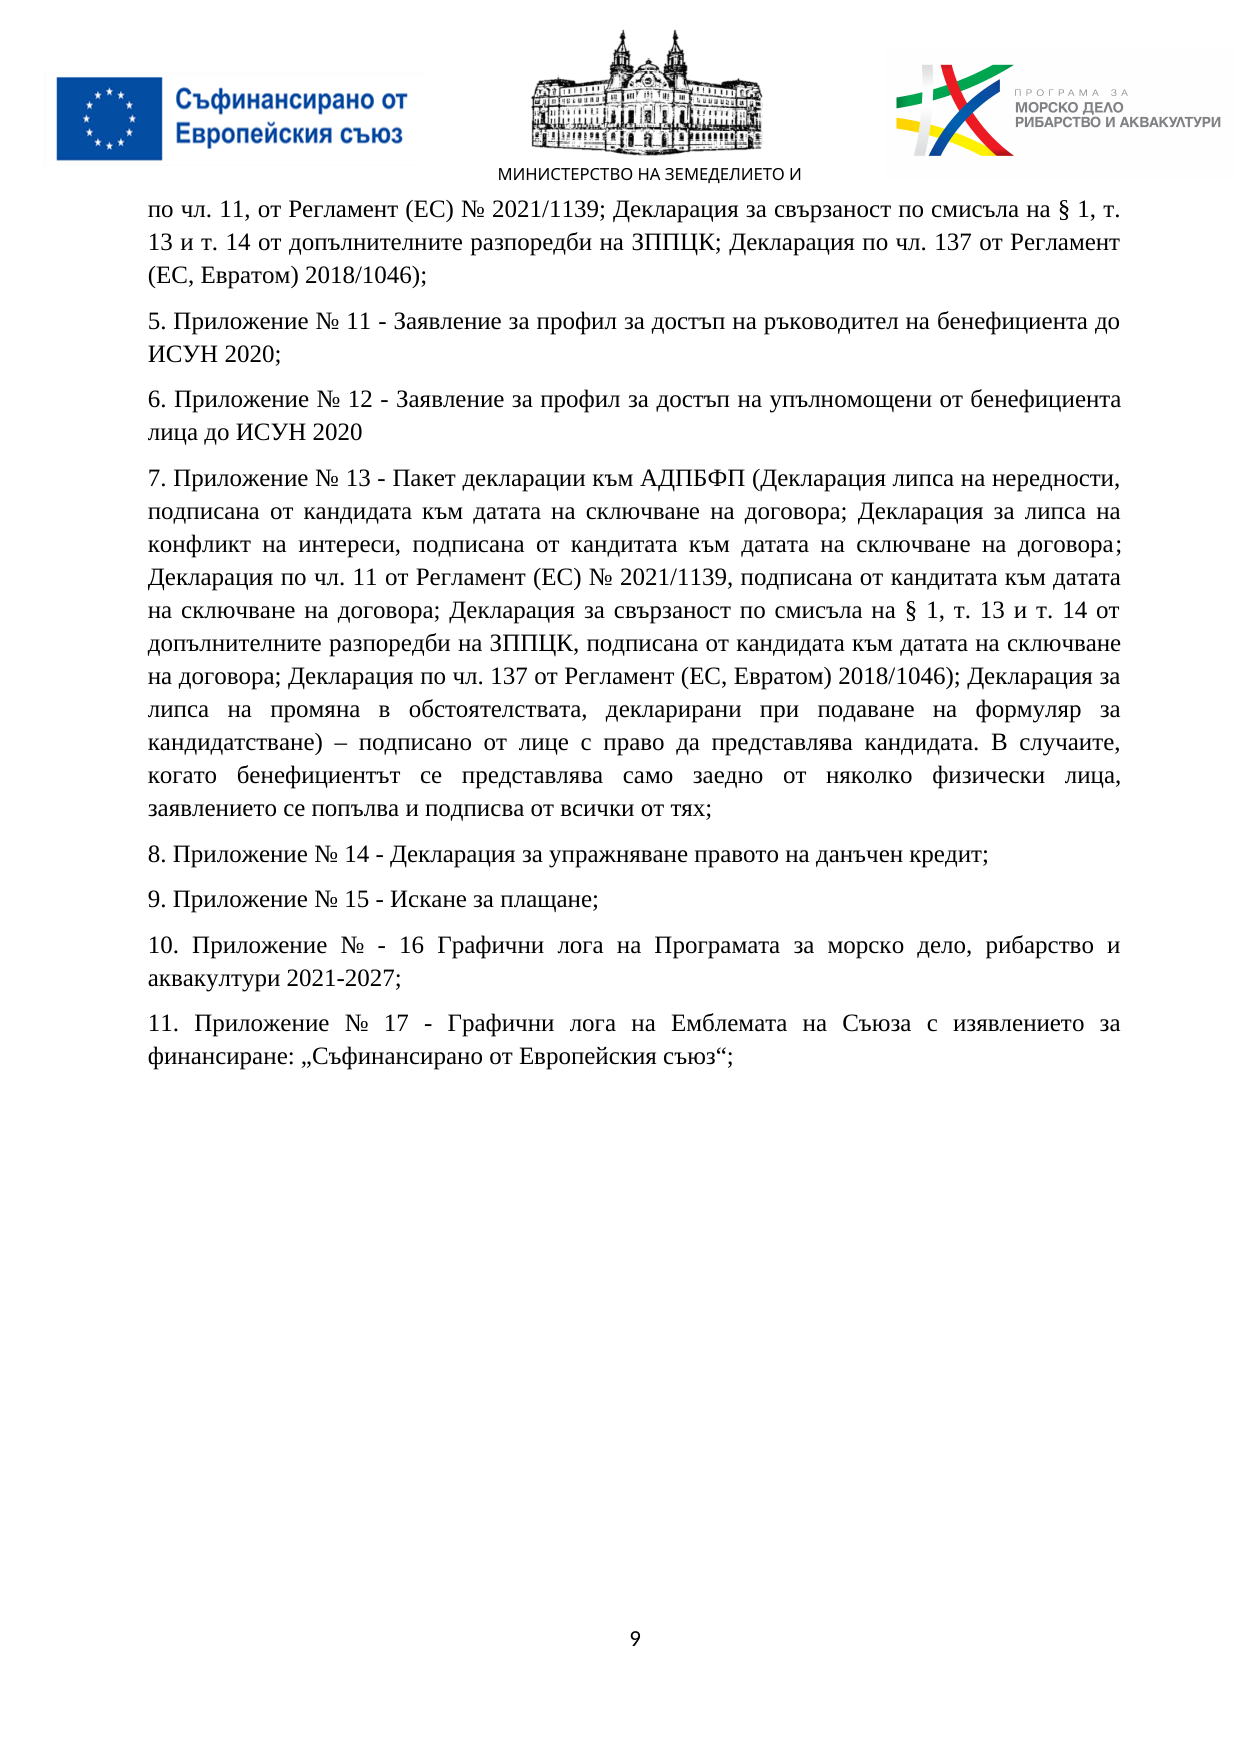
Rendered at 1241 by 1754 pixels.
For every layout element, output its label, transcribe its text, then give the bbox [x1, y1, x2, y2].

text 9. Приложение № 15 - Искане за плащане; [148, 884, 1122, 913]
text 11. Приложение № 17 - Графични лога на Емблемата на Съюза с изявлението за финансиране: „Съфинансирано от Европейския съюз“; [148, 1008, 1122, 1070]
text 7. Приложение № 13 - Пакет декларации към АДПБФП (Декларация липса на нередности, подписана от кандидата към датата на сключване на договора; Декларация за липса на конфликт на интереси, подписана от кандитата към датата на сключване на договора; Декларация по чл. 11 от Регламент (ЕС) № 2021/1139, подписана от кандитата към датата на сключване на договора; Декларация за свързаност по смисъла на § 1, т. 13 и т. 14 от допълнителните разпоредби на ЗППЦК, подписана от кандидата към датата на сключване на договора; Декларация по чл. 137 от Регламент (ЕС, Евратом) 2018/1046); Декларация за липса на промяна в обстоятелствата, декларирани при подаване на формуляр за кандидатстване) – подписано от лице с право да представлява кандидата. В случаите, когато бенефициентът се представлява само заедно от няколко физически лица, заявлението се попълва и подписва от всички от тях; [148, 463, 1122, 822]
picture [525, 26, 769, 158]
text 6. Приложение № 12 - Заявление за профил за достъп на упълномощени от бенефициента лица до ИСУН 2020 [148, 384, 1122, 446]
picture [885, 48, 1234, 179]
picture [44, 72, 424, 167]
text 8. Приложение № 14 - Декларация за упражняване правото на данъчен кредит; [148, 839, 1122, 867]
text 5. Приложение № 11 - Заявление за профил за достъп на ръководител на бенефициента до ИСУН 2020; [148, 306, 1122, 368]
text 10. Приложение № - 16 Графични лога на Програмата за морско дело, рибарство и аквакултури 2021-2027; [148, 930, 1122, 992]
